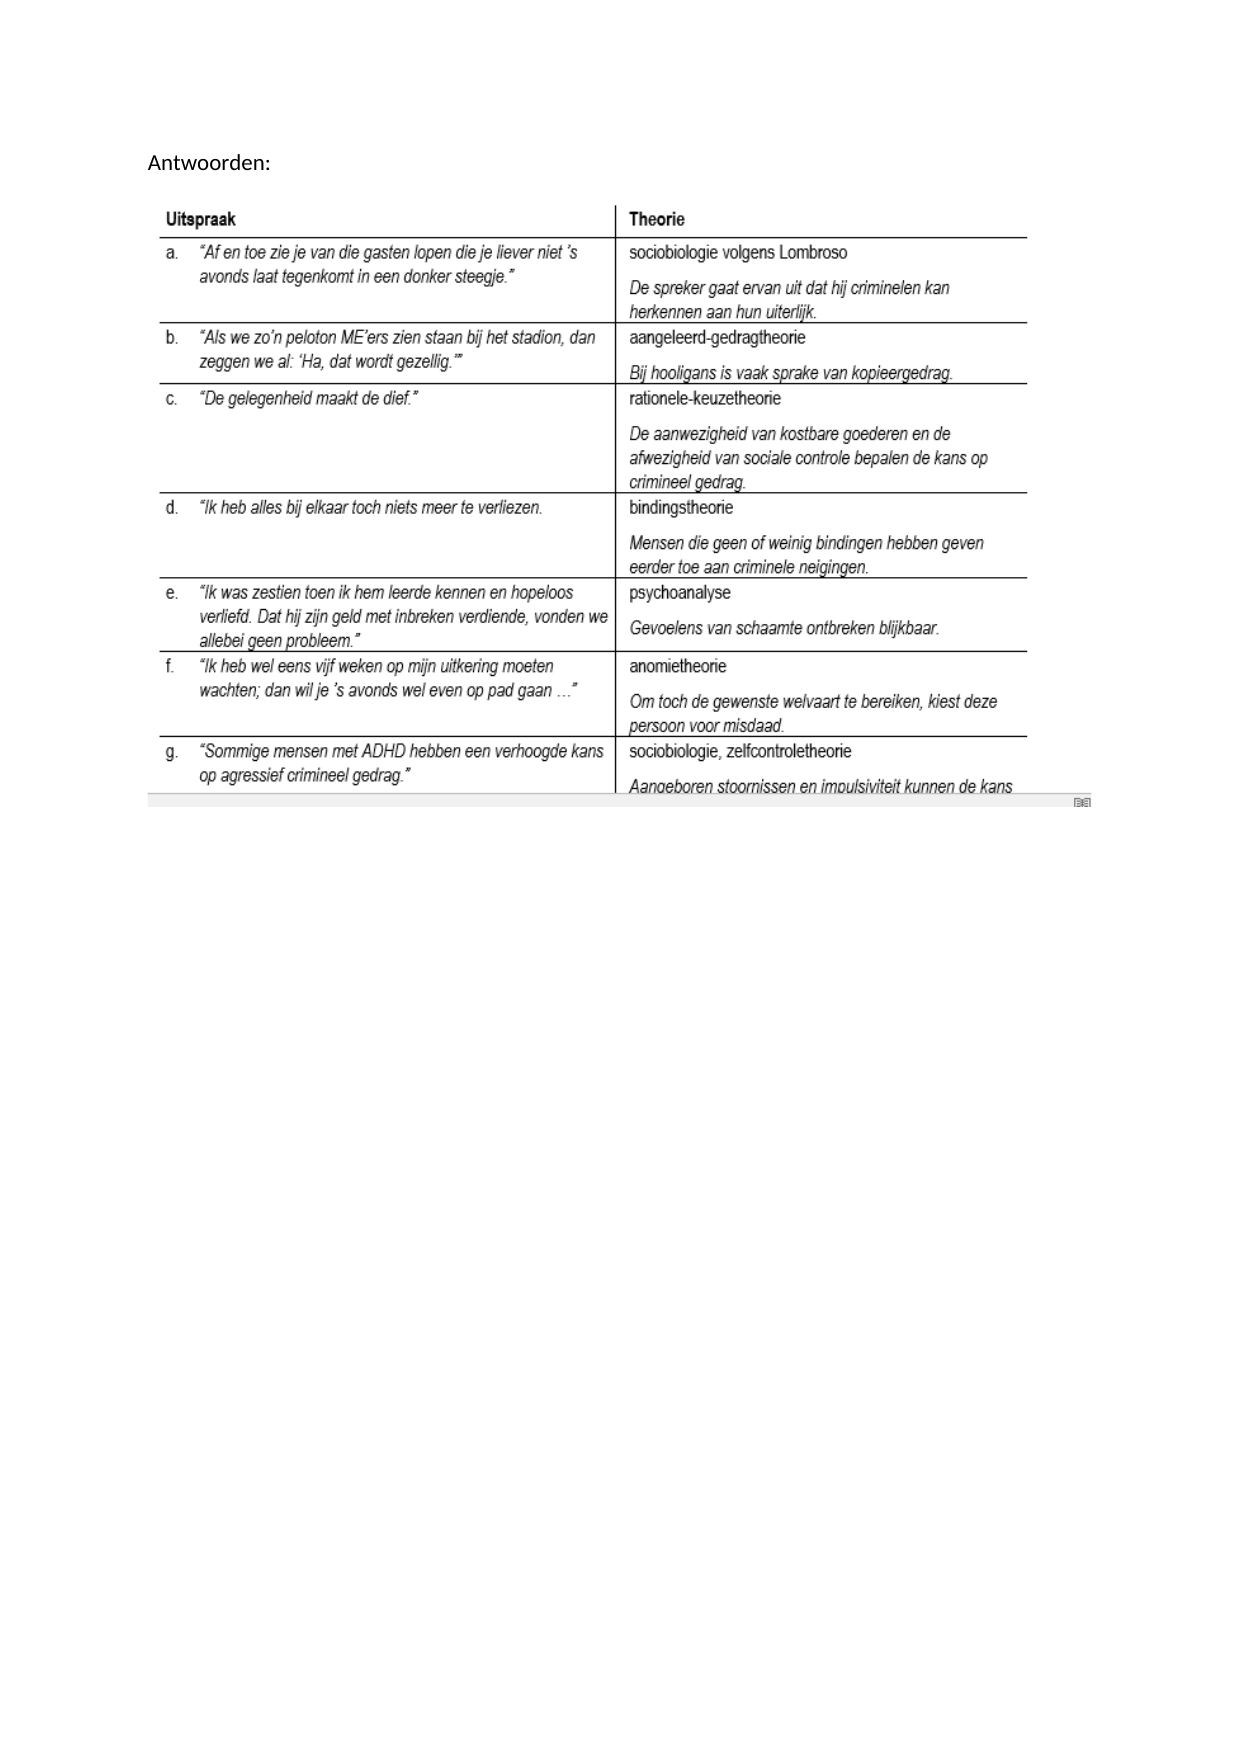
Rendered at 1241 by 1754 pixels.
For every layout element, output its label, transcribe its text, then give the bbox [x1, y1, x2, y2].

text Antwoorden: [148, 148, 1093, 176]
picture [147, 194, 1092, 807]
